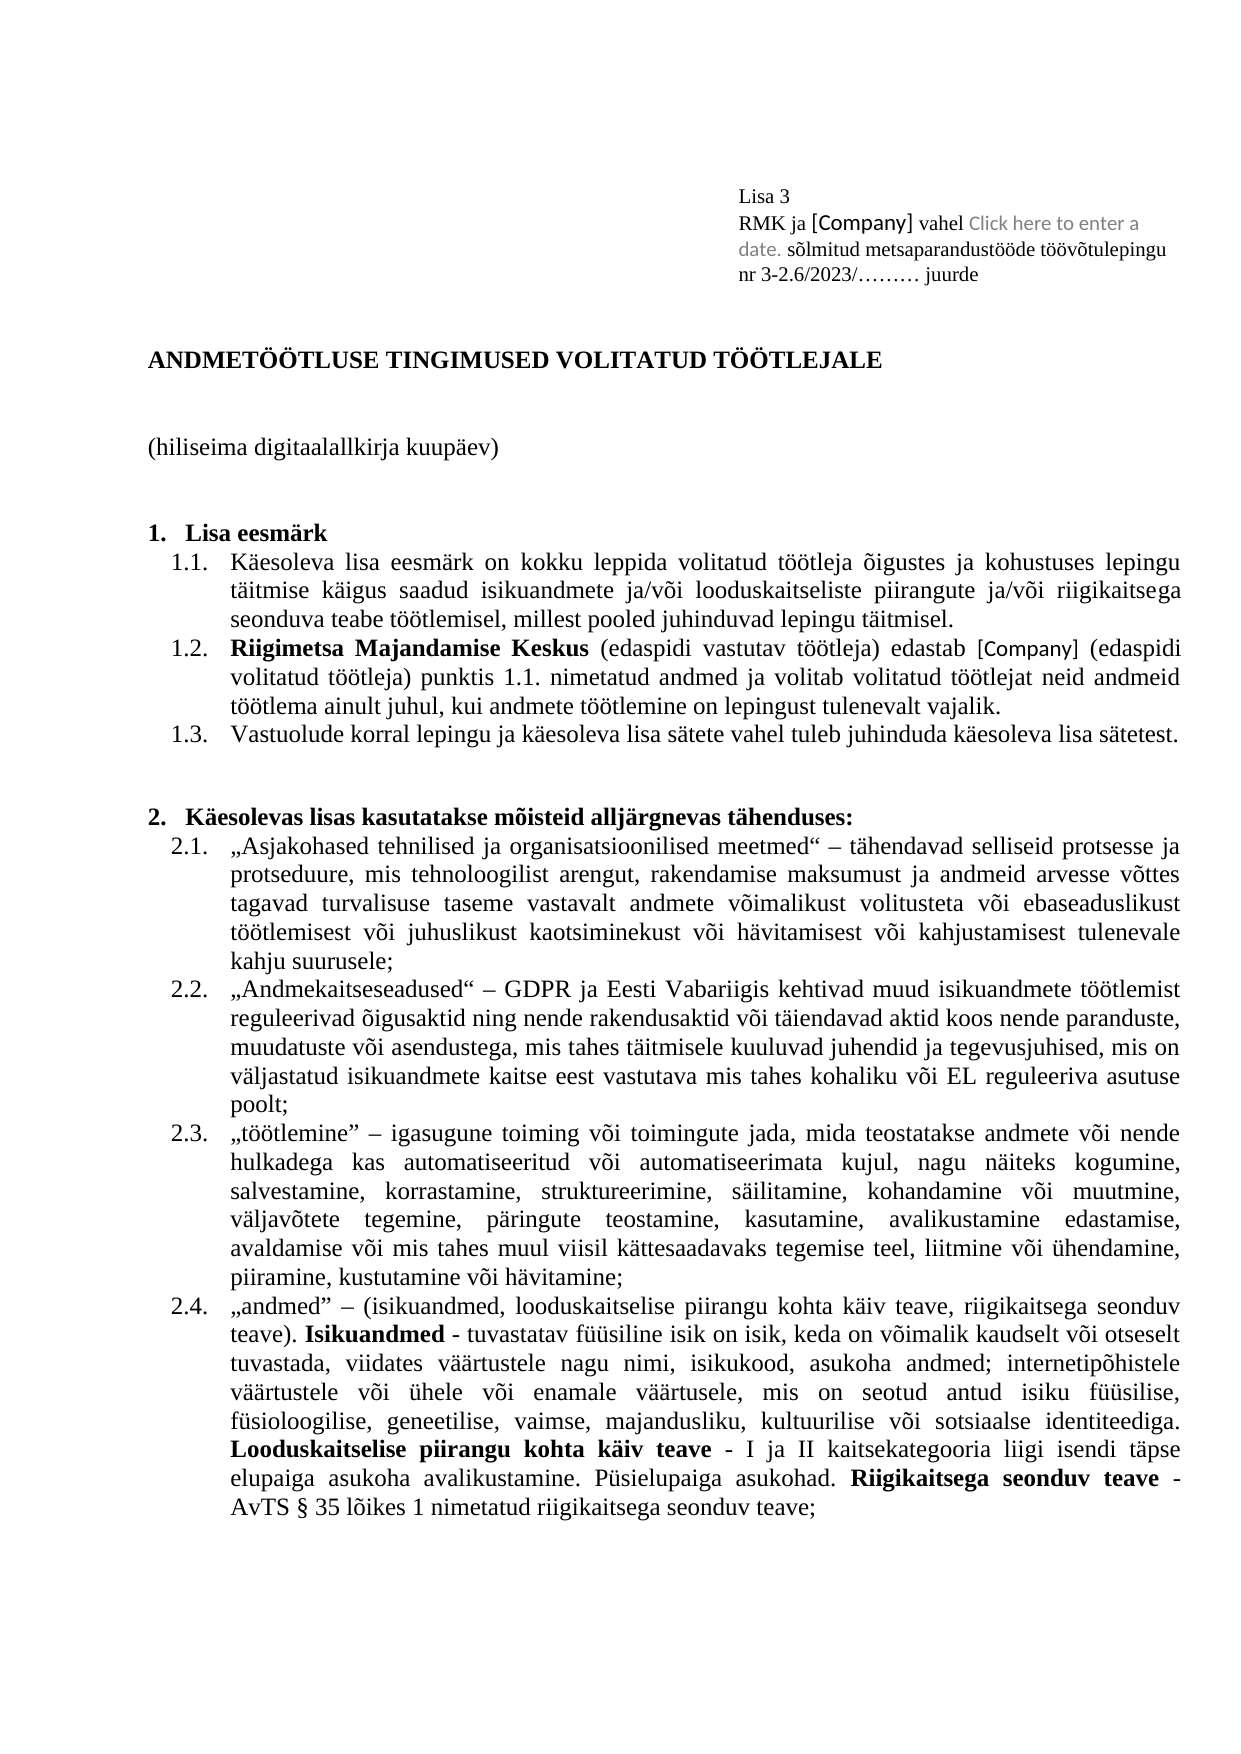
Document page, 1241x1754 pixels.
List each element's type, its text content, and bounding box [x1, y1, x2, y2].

list Käesoleva lisa eesmärk on kokku leppida volitatud töötleja õigustes ja kohustuses lepingu täitmise käigus saadud isikuandmete ja/või looduskaitseliste piirangute ja/või riigikaitsega seonduva teabe töötlemisel, millest pooled juhinduvad lepingu täitmisel. [171, 547, 1181, 633]
text ANDMETÖÖTLUSE TINGIMUSED VOLITATUD TÖÖTLEJALE [148, 345, 1181, 374]
list Riigimetsa Majandamise Keskus (edaspidi vastutav töötleja) edastab (edaspidi volitatud töötleja) punktis 1.1. nimetatud andmed ja volitab volitatud töötlejat neid andmeid töötlema ainult juhul, kui andmete töötlemine on lepingust tulenevalt vajalik. [171, 633, 1181, 719]
list Lisa eesmärk [148, 518, 1181, 547]
list „töötlemine” – igasugune toiming või toimingute jada, mida teostatakse andmete või nende hulkadega kas automatiseeritud või automatiseerimata kujul, nagu näiteks kogumine, salvestamine, korrastamine, struktureerimine, säilitamine, kohandamine või muutmine, väljavõtete tegemine, päringute teostamine, kasutamine, avalikustamine edastamise, avaldamise või mis tahes muul viisil kättesaadavaks tegemise teel, liitmine või ühendamine, piiramine, kustutamine või hävitamine; [171, 1118, 1181, 1291]
list „Andmekaitseseadused“ – GDPR ja Eesti Vabariigis kehtivad muud isikuandmete töötlemist reguleerivad õigusaktid ning nende rakendusaktid või täiendavad aktid koos nende paranduste, muudatuste või asendustega, mis tahes täitmisele kuuluvad juhendid ja tegevusjuhised, mis on väljastatud isikuandmete kaitse eest vastutava mis tahes kohaliku või EL reguleeriva asutuse poolt; [171, 974, 1181, 1118]
list Käesolevas lisas kasutatakse mõisteid alljärgnevas tähenduses: [148, 802, 1181, 831]
list Vastuolude korral lepingu ja käesoleva lisa sätete vahel tuleb juhinduda käesoleva lisa sätetest. [171, 719, 1181, 748]
text (hiliseima digitaalallkirja kuupäev) [148, 432, 1181, 460]
list „andmed” – (isikuandmed, looduskaitselise piirangu kohta käiv teave, riigikaitsega seonduv teave). Isikuandmed - tuvastatav füüsiline isik on isik, keda on võimalik kaudselt või otseselt tuvastada, viidates väärtustele nagu nimi, isikukood, asukoha andmed; internetipõhistele väärtustele või ühele või enamale väärtusele, mis on seotud antud isiku füüsilise, füsioloogilise, geneetilise, vaimse, majandusliku, kultuurilise või sotsiaalse identiteediga. Looduskaitselise piirangu kohta käiv teave - I ja II kaitsekategooria liigi isendi täpse elupaiga asukoha avalikustamine. Püsielupaiga asukohad. Riigikaitsega seonduv teave - AvTS § 35 lõikes 1 nimetatud riigikaitsega seonduv teave; [171, 1291, 1181, 1521]
text Lisa 3 RMK ja vahel sõlmitud metsaparandustööde töövõtulepingu nr 3-2.6/2023/……… juurde [738, 184, 1181, 286]
list „Asjakohased tehnilised ja organisatsioonilised meetmed“ – tähendavad selliseid protsesse ja protseduure, mis tehnoloogilist arengut, rakendamise maksumust ja andmeid arvesse võttes tagavad turvalisuse taseme vastavalt andmete võimalikust volitusteta või ebaseaduslikust töötlemisest või juhuslikust kaotsiminekust või hävitamisest või kahjustamisest tulenevale kahju suurusele; [171, 831, 1181, 974]
